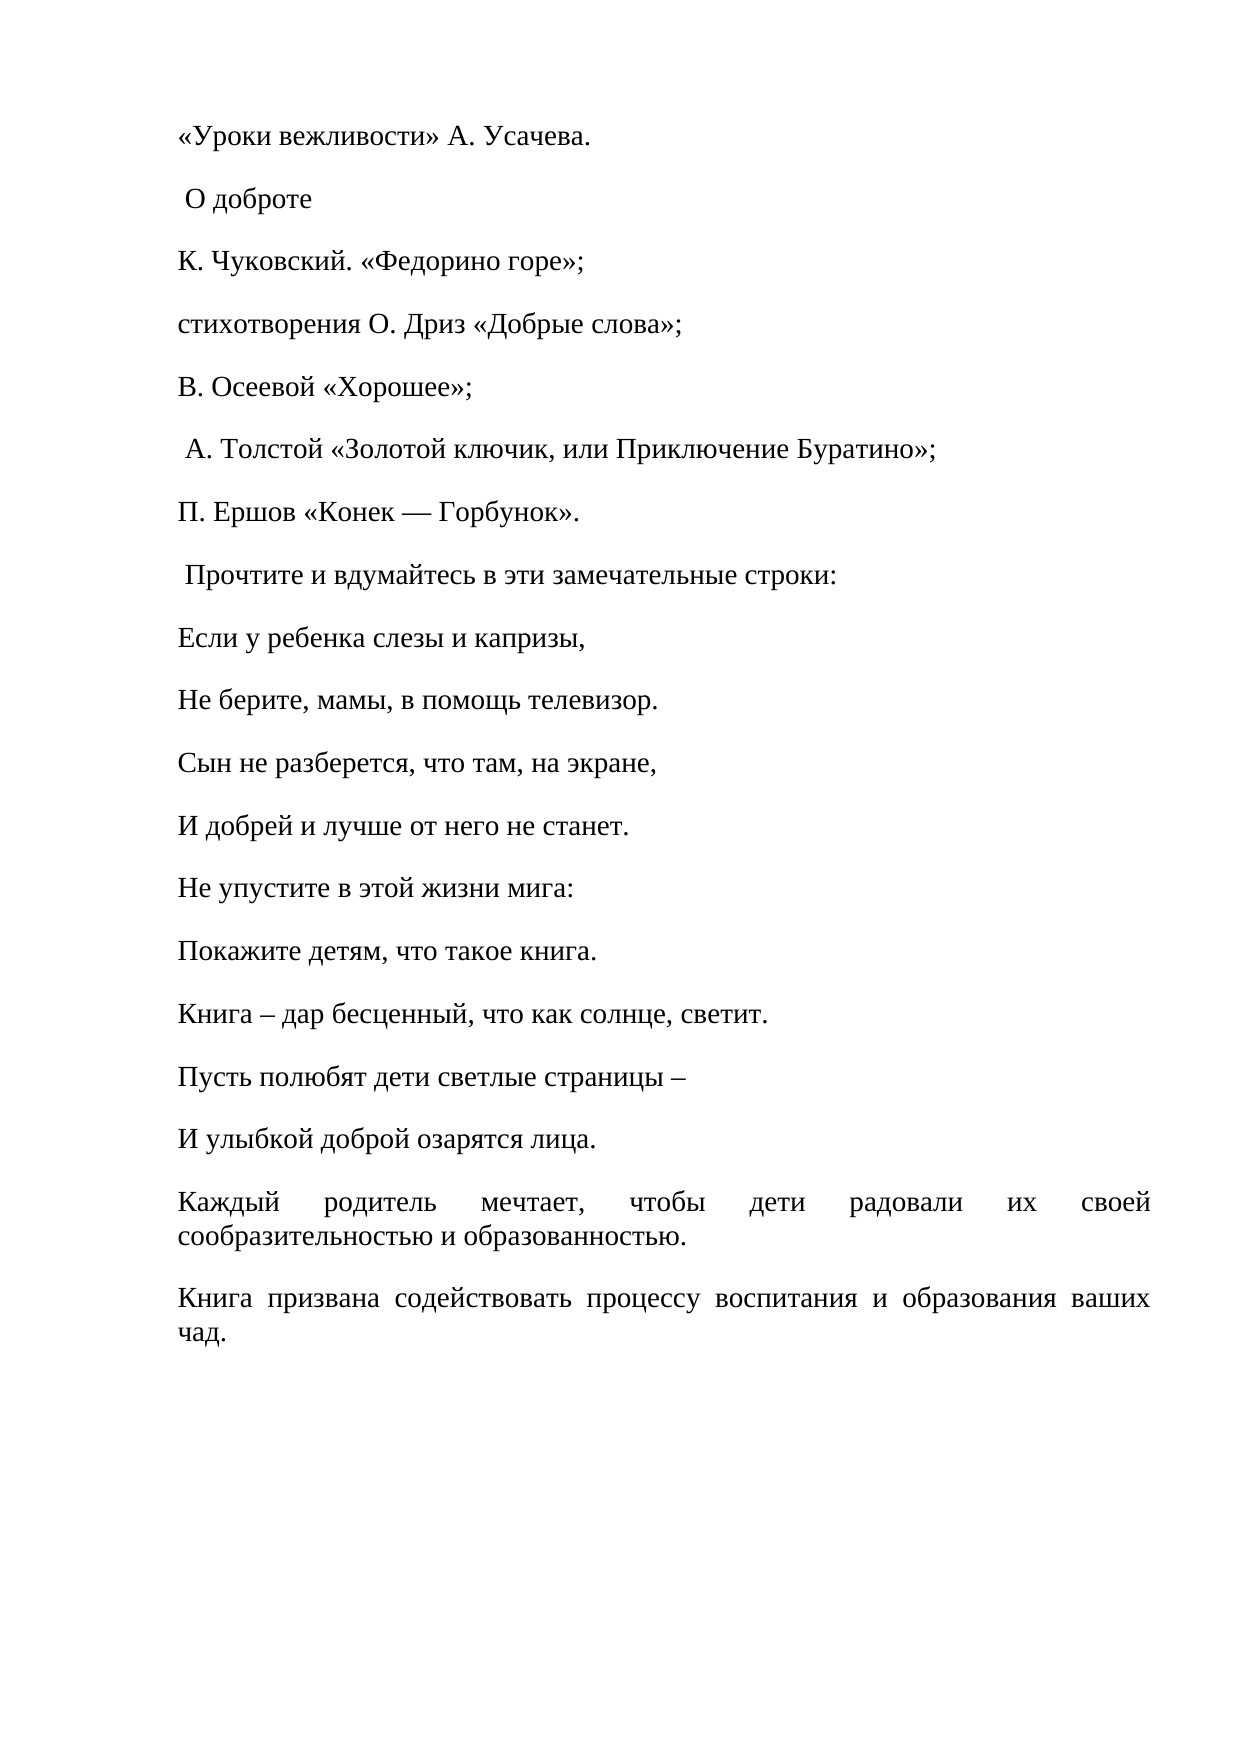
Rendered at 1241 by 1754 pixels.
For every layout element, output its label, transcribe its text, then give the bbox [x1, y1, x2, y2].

text А. Толстой «Золотой ключик, или Приключение Буратино»; [177, 432, 1152, 465]
text И добрей и лучше от него не станет. [177, 808, 1152, 841]
text К. Чуковский. «Федорино горе»; [177, 243, 1152, 277]
text О доброте [177, 181, 1152, 214]
text Сын не разберется, что там, на экране, [177, 745, 1152, 779]
text П. Ершов «Конек — Горбунок». [177, 494, 1152, 528]
text В. Осеевой «Хорошее»; [177, 369, 1152, 402]
text Прочтите и вдумайтесь в эти замечательные строки: [177, 557, 1152, 591]
text Книга – дар бесценный, что как солнце, светит. [177, 996, 1152, 1029]
text стихотворения О. Дриз «Добрые слова»; [177, 306, 1152, 340]
text Если у ребенка слезы и капризы, [177, 620, 1152, 653]
text Каждый родитель мечтает, чтобы дети радовали их своей сообразительностью и образованностью. [177, 1184, 1152, 1251]
text Покажите детям, что такое книга. [177, 933, 1152, 967]
text Не берите, мамы, в помощь телевизор. [177, 682, 1152, 716]
text Пусть полюбят дети светлые страницы – [177, 1059, 1152, 1092]
text Не упустите в этой жизни мига: [177, 871, 1152, 904]
text Книга призвана содействовать процессу воспитания и образования ваших чад. [177, 1280, 1152, 1347]
text «Уроки вежливости» А. Усачева. [177, 118, 1152, 152]
text И улыбкой доброй озарятся лица. [177, 1121, 1152, 1155]
